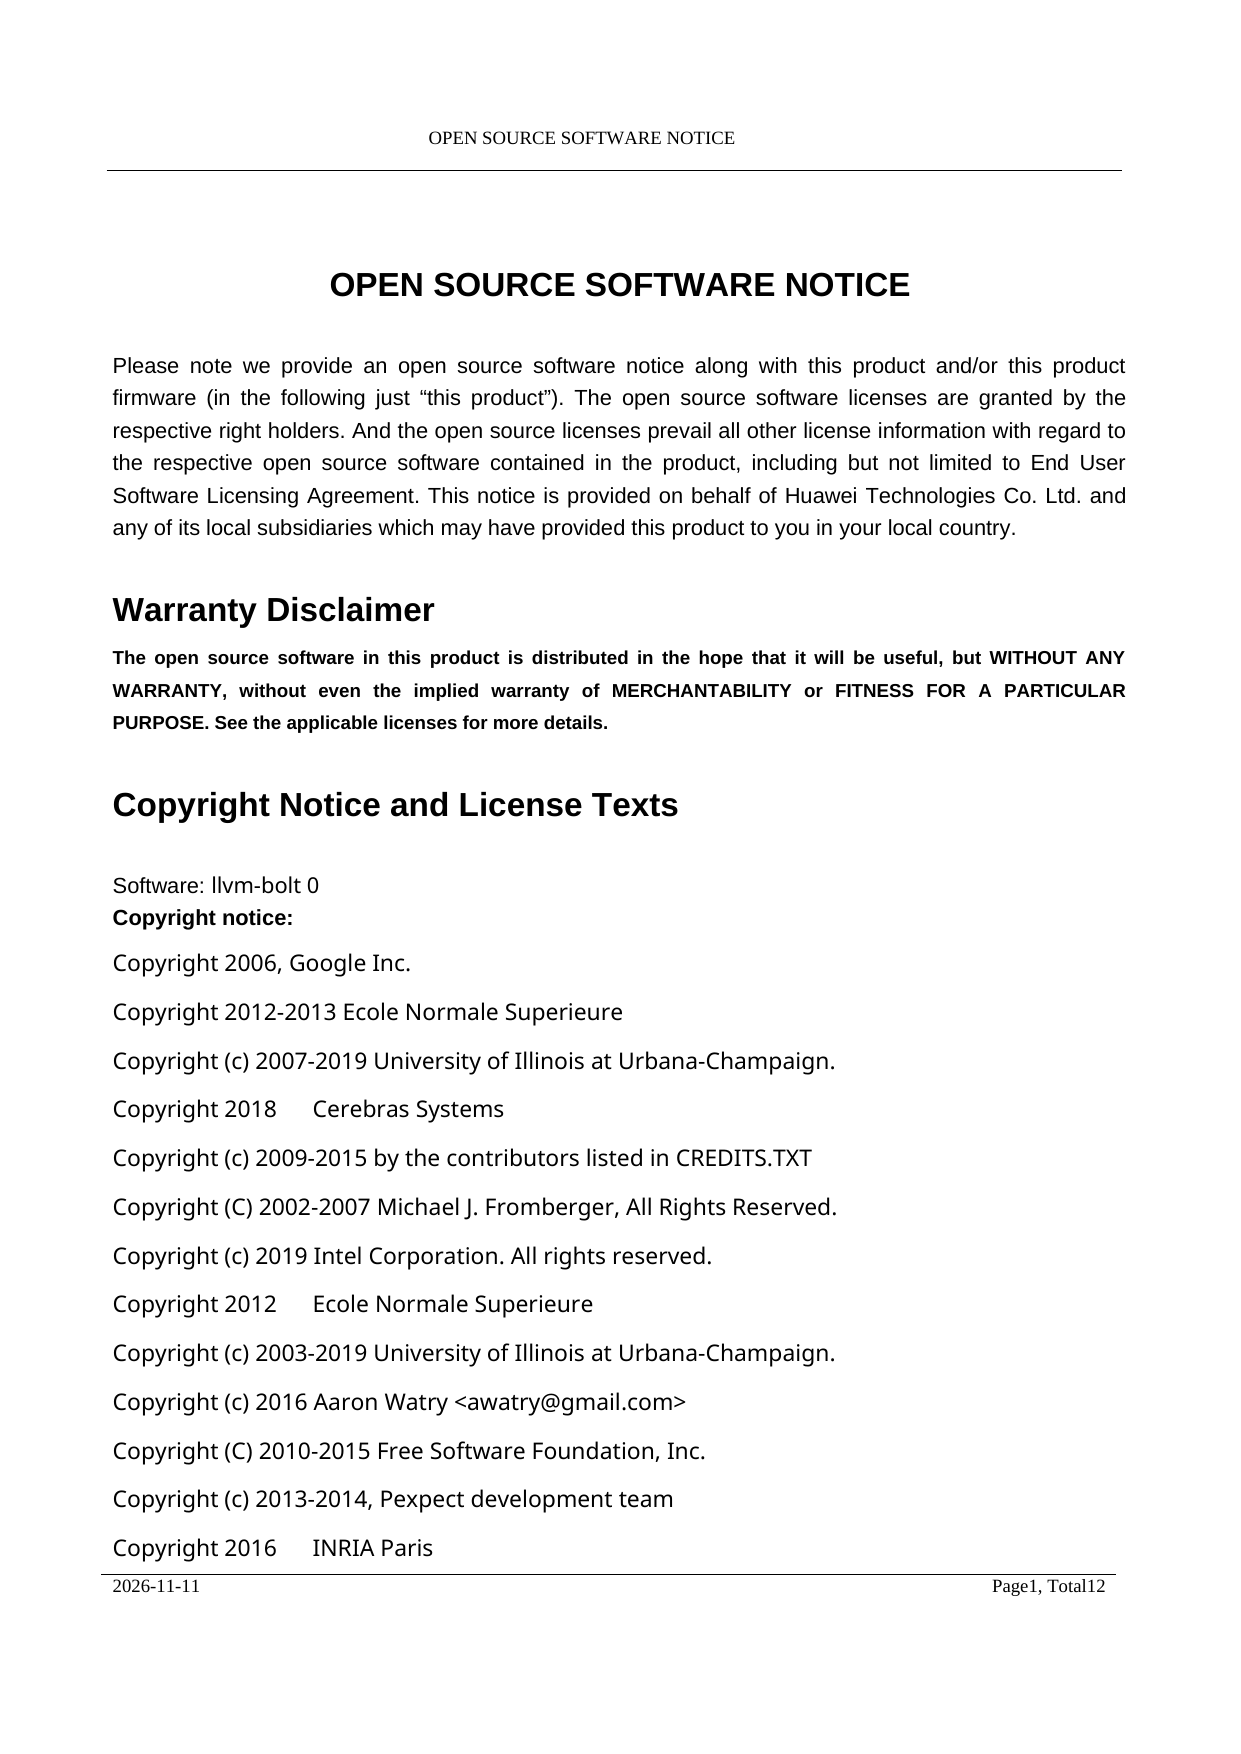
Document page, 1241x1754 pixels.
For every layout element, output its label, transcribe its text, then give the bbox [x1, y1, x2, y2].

text Warranty Disclaimer [112, 576, 1128, 641]
text Software: llvm-bolt 0 [112, 869, 1128, 901]
text Copyright Notice and License Texts [112, 771, 1128, 836]
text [112, 947, 1128, 1564]
text Copyright notice: [112, 901, 1128, 934]
text Please note we provide an open source software notice along with this product and/or this product firmware (in the following just “this product”). The open source software licenses are granted by the respective right holders. And the open source licenses prevail all other license information with regard to the respective open source software contained in the product, including but not limited to End User Software Licensing Agreement. This notice is provided on behalf of Huawei Technologies Co. Ltd. and any of its local subsidiaries which may have provided this product to you in your local country. [112, 349, 1128, 544]
text The open source software in this product is distributed in the hope that it will be useful, but WITHOUT ANY WARRANTY, without even the implied warranty of MERCHANTABILITY or FITNESS FOR A PARTICULAR PURPOSE. See the applicable licenses for more details. [112, 641, 1128, 739]
text OPEN SOURCE SOFTWARE NOTICE [112, 251, 1128, 316]
